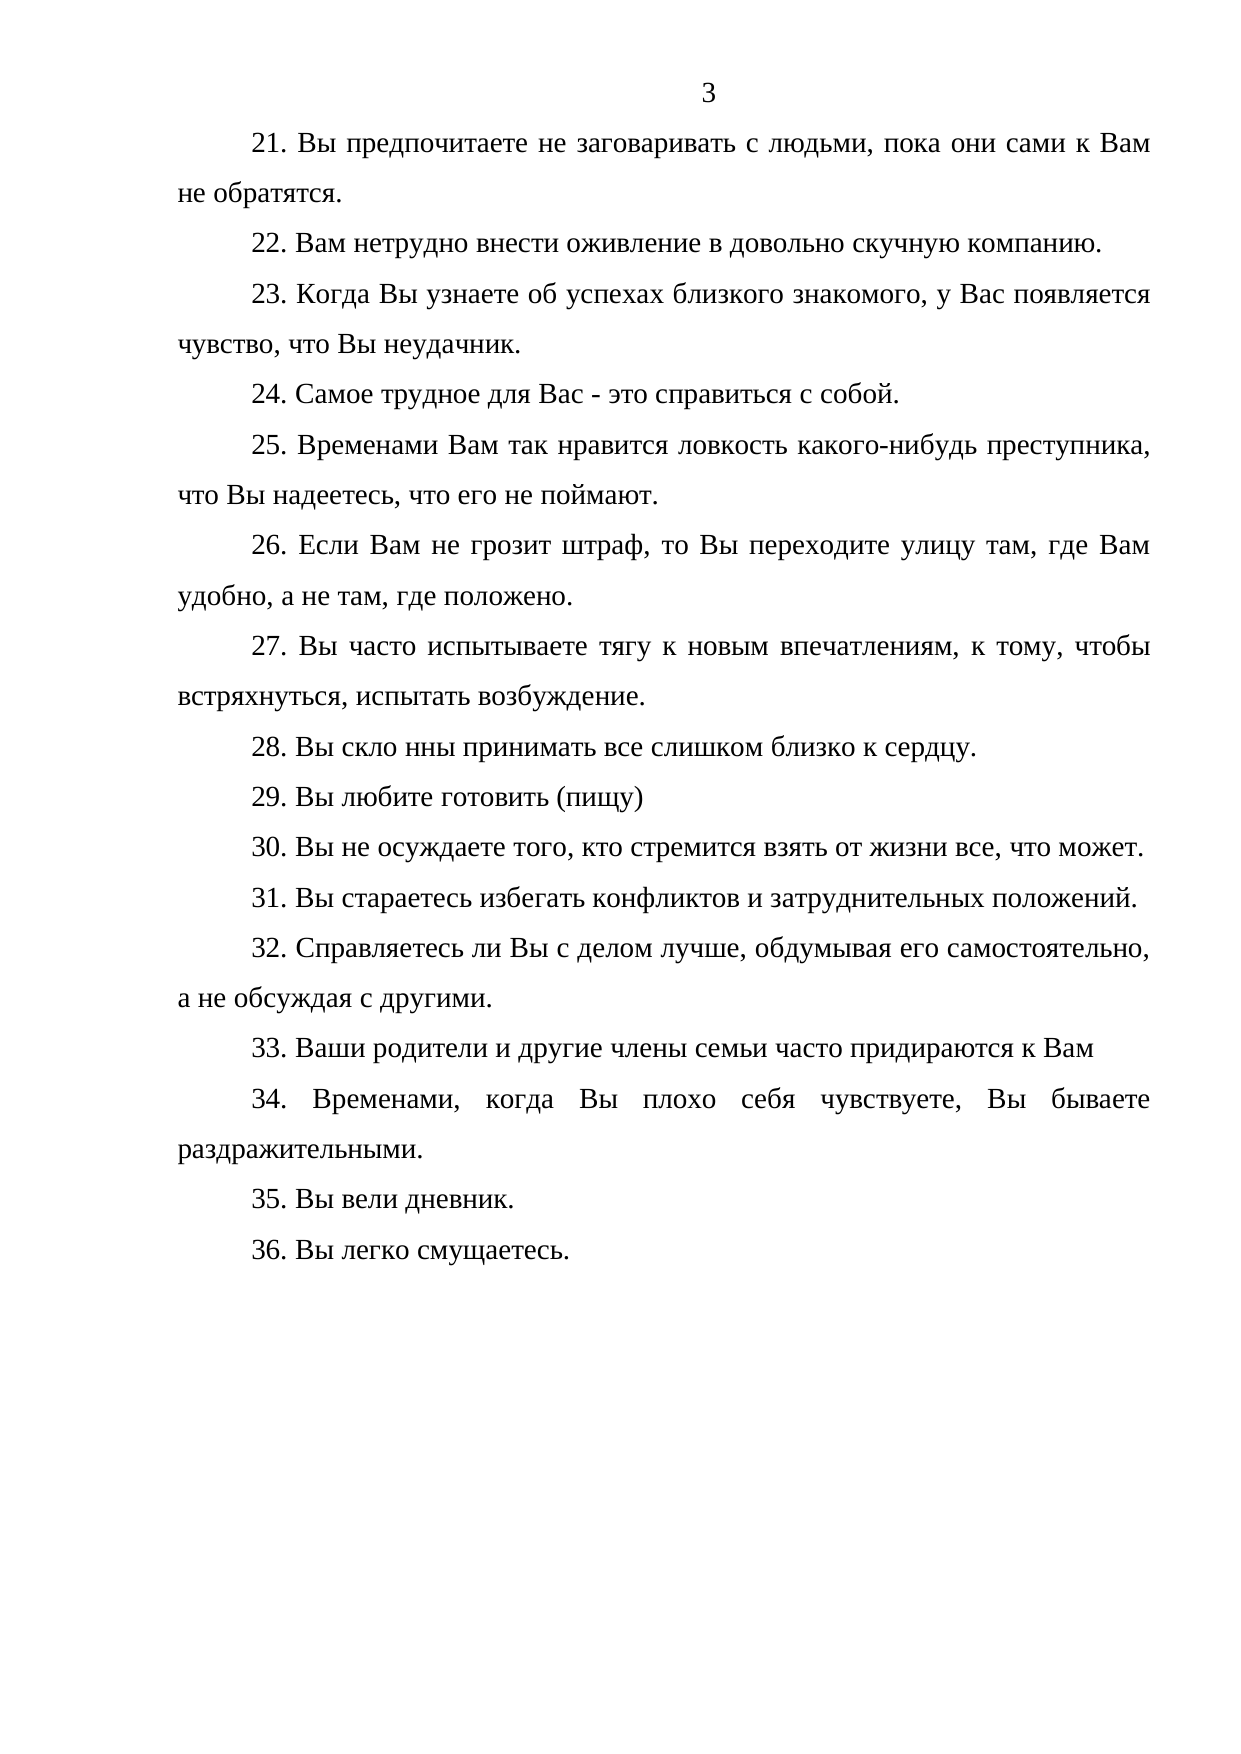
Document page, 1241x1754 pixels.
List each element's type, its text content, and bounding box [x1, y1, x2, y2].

text 29. Вы любите готовить (пищу) [177, 779, 1152, 813]
text 30. Вы не осуждаете того, кто стремится взять от жизни все, что может. [177, 829, 1152, 863]
text 32. Справляетесь ли Вы с делом лучше, обдумывая его самостоятельно, а не обсуждая с другими. [177, 930, 1152, 1014]
text 23. Когда Вы узнаете об успехах близкого знакомого, у Вас появляется чувство, что Вы неудачник. [177, 276, 1152, 360]
text 34. Временами, когда Вы плохо себя чувствуете, Вы бываете раздражительными. [177, 1081, 1152, 1165]
text 31. Вы стараетесь избегать конфликтов и затруднительных положений. [177, 880, 1152, 913]
text 35. Вы вели дневник. [177, 1182, 1152, 1215]
text 33. Ваши родители и другие члены семьи часто придираются к Вам [177, 1031, 1152, 1064]
text 26. Если Вам не грозит штраф, то Вы переходите улицу там, где Вам удобно, а не там, где положено. [177, 528, 1152, 612]
text 36. Вы легко смущаетесь. [177, 1232, 1152, 1266]
text 25. Временами Вам так нравится ловкость какого-нибудь преступника, что Вы надеетесь, что его не поймают. [177, 427, 1152, 511]
text 27. Вы часто испытываете тягу к новым впечатлениям, к тому, чтобы встряхнуться, испытать возбуждение. [177, 628, 1152, 712]
text 21. Вы предпочитаете не заговаривать с людьми, пока они сами к Вам не обратятся. [177, 125, 1152, 209]
text 28. Вы скло нны принимать все слишком близко к сердцу. [177, 729, 1152, 762]
text 24. Самое трудное для Вас - это справиться с собой. [177, 377, 1152, 410]
text 22. Вам нетрудно внести оживление в довольно скучную компанию. [177, 226, 1152, 259]
